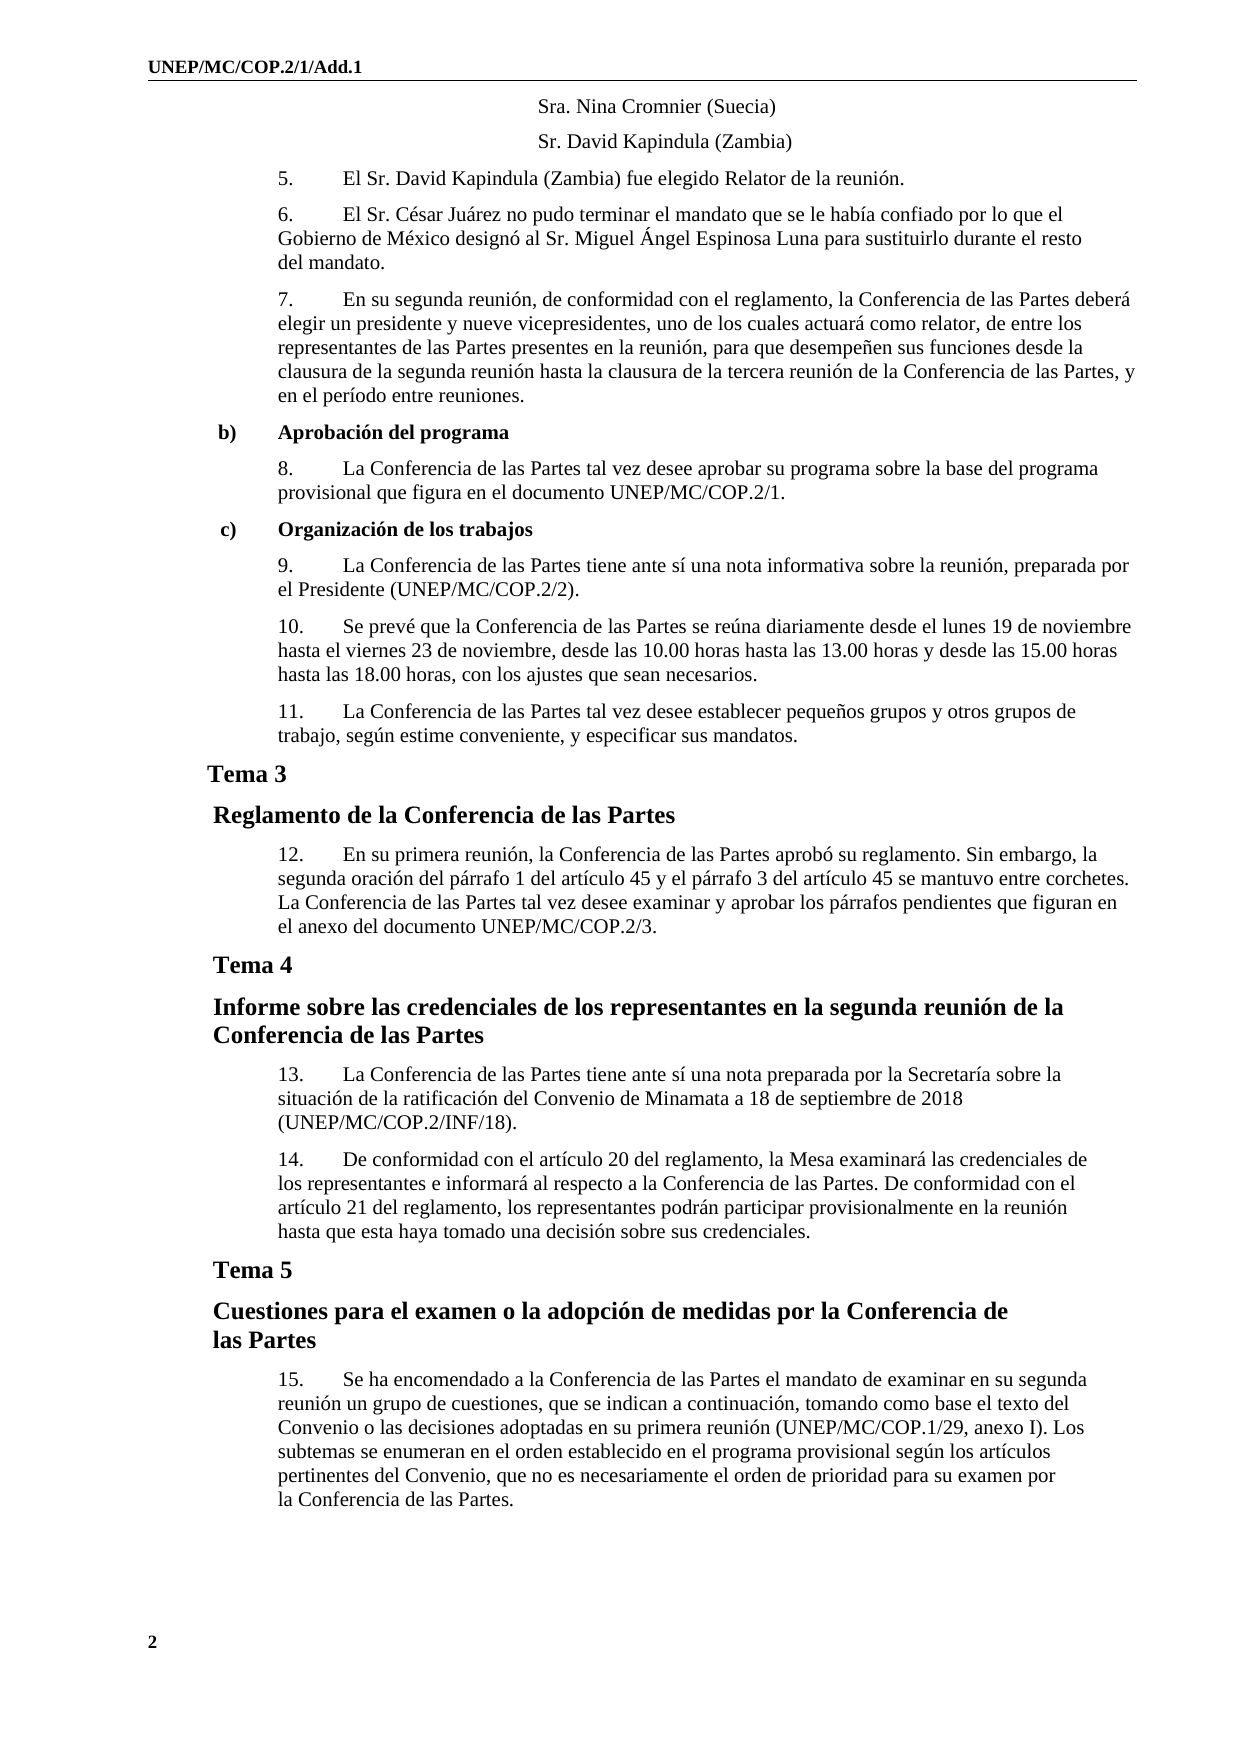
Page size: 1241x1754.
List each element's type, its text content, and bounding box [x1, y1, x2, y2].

list Sr. David Kapindula (Zambia) [537, 129, 1137, 153]
text Tema 4 [213, 951, 1107, 979]
list La Conferencia de las Partes tiene ante sí una nota preparada por la Secretaría sobre la situación de la ratificación del Convenio de Minamata a 18 de septiembre de 2018 (UNEP/MC/COP.2/INF/18). [278, 1062, 1137, 1134]
text Reglamento de la Conferencia de las Partes [213, 801, 1107, 829]
list Se ha encomendado a la Conferencia de las Partes el mandato de examinar en su segunda reunión un grupo de cuestiones, que se indican a continuación, tomando como base el texto del Convenio o las decisiones adoptadas en su primera reunión (UNEP/MC/COP.1/29, anexo I). Los subtemas se enumeran en el orden establecido en el programa provisional según los artículos pertinentes del Convenio, que no es necesariamente el orden de prioridad para su examen por la Conferencia de las Partes. [278, 1366, 1137, 1511]
list En su primera reunión, la Conferencia de las Partes aprobó su reglamento. Sin embargo, la segunda oración del párrafo 1 del artículo 45 y el párrafo 3 del artículo 45 se mantuvo entre corchetes. La Conferencia de las Partes tal vez desee examinar y aprobar los párrafos pendientes que figuran en el anexo del documento UNEP/MC/COP.2/3. [278, 842, 1137, 938]
list La Conferencia de las Partes tiene ante sí una nota informativa sobre la reunión, preparada por el Presidente (UNEP/MC/COP.2/2). [278, 553, 1137, 601]
list La Conferencia de las Partes tal vez desee establecer pequeños grupos y otros grupos de trabajo, según estime conveniente, y especificar sus mandatos. [278, 699, 1137, 747]
text Informe sobre las credenciales de los representantes en la segunda reunión de la Conferencia de las Partes [213, 992, 1107, 1049]
list En su segunda reunión, de conformidad con el reglamento, la Conferencia de las Partes deberá elegir un presidente y nueve vicepresidentes, uno de los cuales actuará como relator, de entre los representantes de las Partes presentes en la reunión, para que desempeñen sus funciones desde la clausura de la segunda reunión hasta la clausura de la tercera reunión de la Conferencia de las Partes, y en el período entre reuniones. [278, 287, 1137, 407]
text b) Aprobación del programa [148, 419, 1107, 444]
list El Sr. David Kapindula (Zambia) fue elegido Relator de la reunión. [278, 166, 1137, 189]
text Cuestiones para el examen o la adopción de medidas por la Conferencia de las Partes [213, 1296, 1107, 1354]
list De conformidad con el artículo 20 del reglamento, la Mesa examinará las credenciales de los representantes e informará al respecto a la Conferencia de las Partes. De conformidad con el artículo 21 del reglamento, los representantes podrán participar provisionalmente en la reunión hasta que esta haya tomado una decisión sobre sus credenciales. [278, 1146, 1137, 1243]
list El Sr. César Juárez no pudo terminar el mandato que se le había confiado por lo que el Gobierno de México designó al Sr. Miguel Ángel Espinosa Luna para sustituirlo durante el resto del mandato. [278, 202, 1137, 274]
text Tema 3 [148, 759, 1107, 788]
text Tema 5 [213, 1255, 1107, 1284]
text c) Organización de los trabajos [148, 517, 1107, 541]
list Sra. Nina Cromnier (Suecia) [537, 94, 1137, 118]
list La Conferencia de las Partes tal vez desee aprobar su programa sobre la base del programa provisional que figura en el documento UNEP/MC/COP.2/1. [278, 456, 1137, 504]
list Se prevé que la Conferencia de las Partes se reúna diariamente desde el lunes 19 de noviembre hasta el viernes 23 de noviembre, desde las 10.00 horas hasta las 13.00 horas y desde las 15.00 horas hasta las 18.00 horas, con los ajustes que sean necesarios. [278, 614, 1137, 686]
